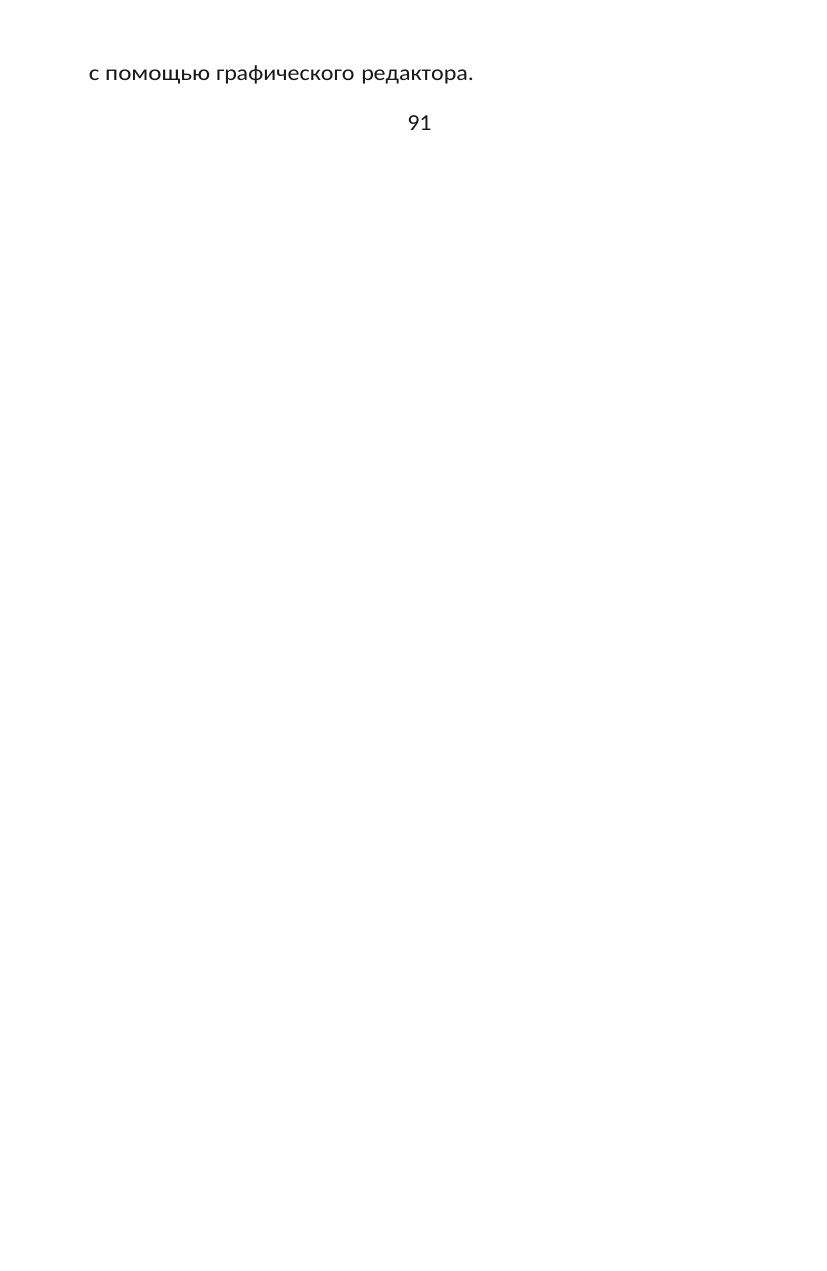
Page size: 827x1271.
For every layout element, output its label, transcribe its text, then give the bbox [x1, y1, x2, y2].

subtitle 91 [87, 108, 752, 136]
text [88, 60, 750, 85]
